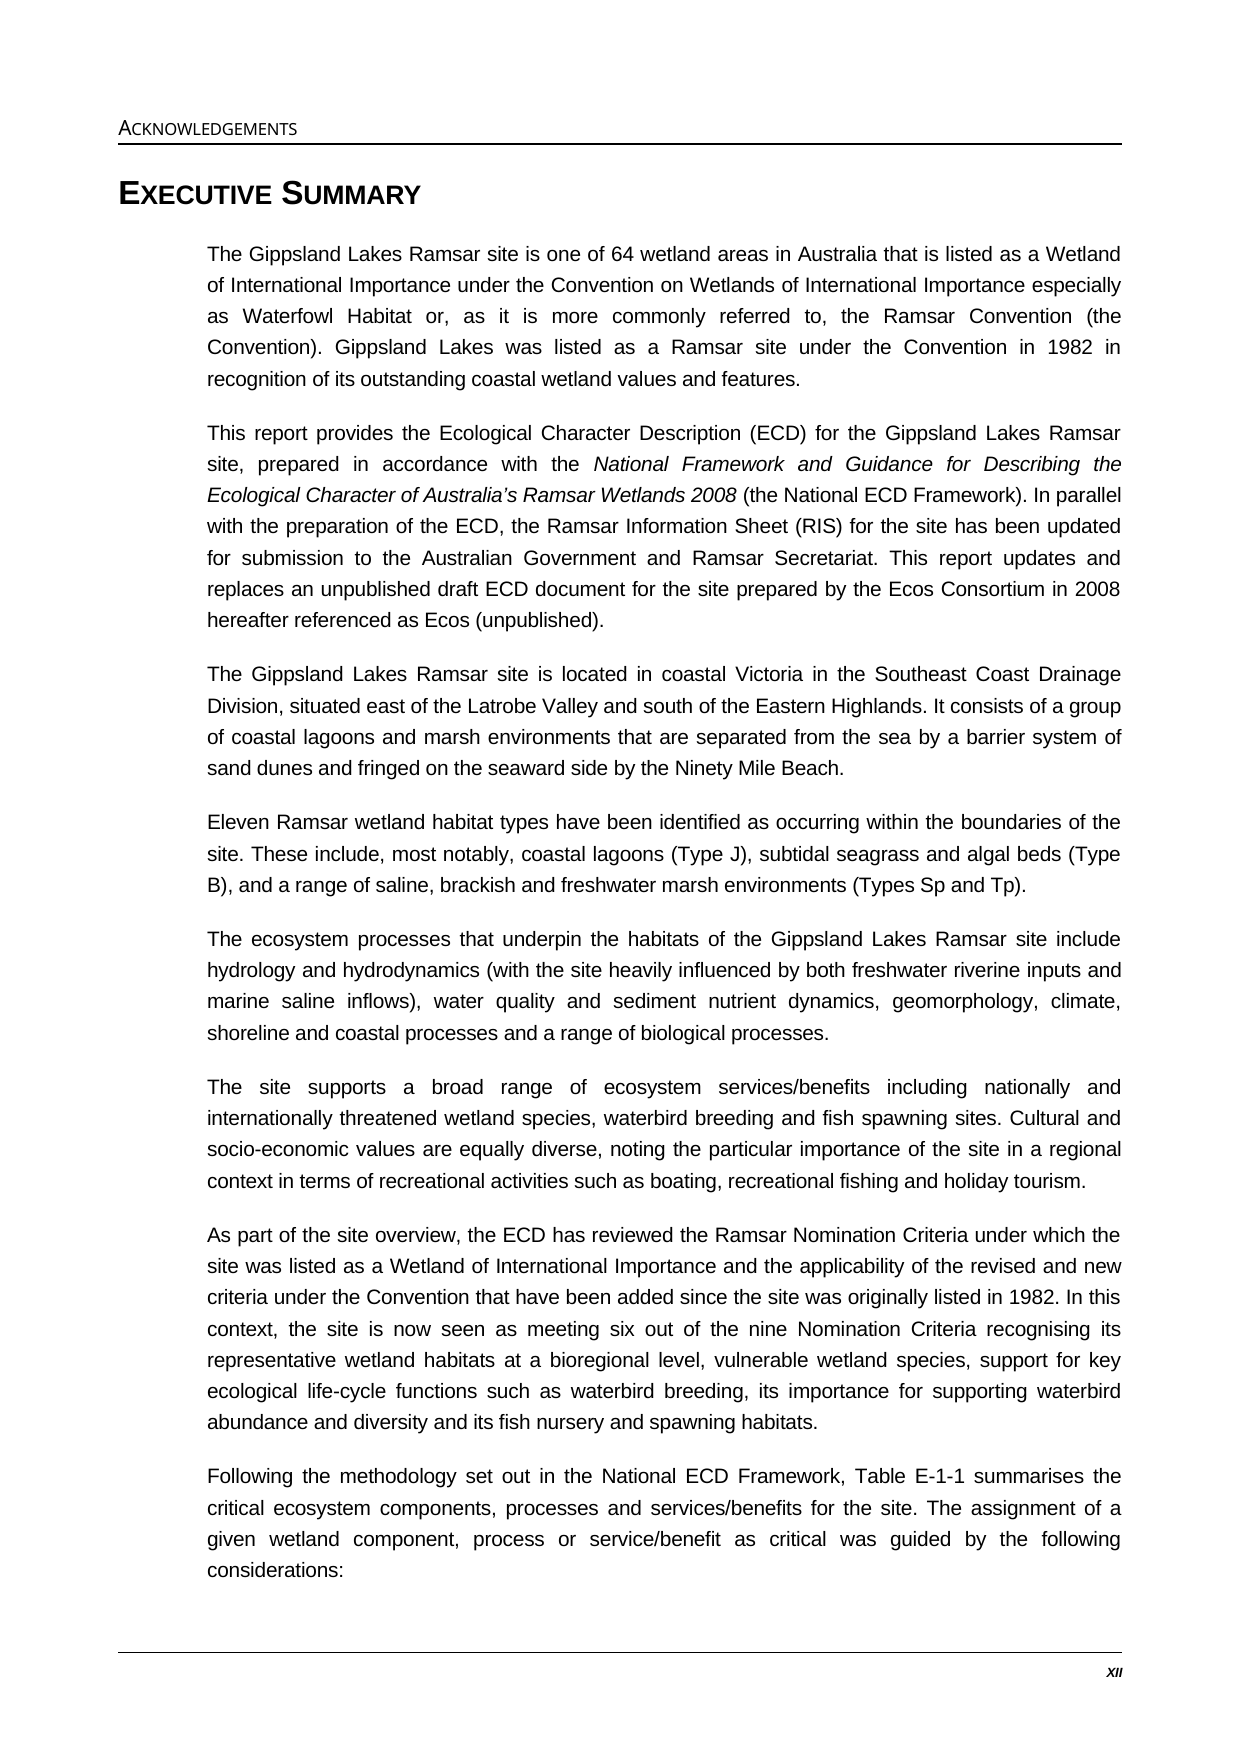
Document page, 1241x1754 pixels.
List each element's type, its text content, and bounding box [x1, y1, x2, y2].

text The ecosystem processes that underpin the habitats of the Gippsland Lakes Ramsar site include hydrology and hydrodynamics (with the site heavily influenced by both freshwater riverine inputs and marine saline inflows), water quality and sediment nutrient dynamics, geomorphology, climate, shoreline and coastal processes and a range of biological processes. [207, 919, 1122, 1044]
text The Gippsland Lakes Ramsar site is located in coastal in the Southeast Coast Drainage Division, situated east of the and south of the . It consists of a group of coastal lagoons and marsh environments that are separated from the sea by a barrier system of sand dunes and fringed on the seaward side by the . [207, 655, 1122, 780]
text Following the methodology set out in the National ECD Framework, Table E-1-1 summarises the critical ecosystem components, processes and services/benefits for the site. The assignment of a given wetland component, process or service/benefit as critical was guided by the following considerations: [207, 1457, 1122, 1582]
subtitle Executive Summary [118, 173, 1122, 211]
text The Gippsland Lakes Ramsar site is one of 64 wetland areas in that is listed as a Wetland of International Importance under the Convention on Wetlands of International Importance especially as Waterfowl Habitat or, as it is more commonly referred to, the Ramsar Convention (the Convention). was listed as a Ramsar site under the Convention in 1982 in recognition of its outstanding coastal wetland values and features. [207, 234, 1122, 390]
text This report provides the Ecological Character Description (ECD) for the Gippsland Lakes Ramsar site, prepared in accordance with the National Framework and Guidance for Describing the Ecological Character of ’s Ramsar Wetlands 2008 (the National ECD Framework). In parallel with the preparation of the ECD, the Ramsar Information Sheet (RIS) for the site has been updated for submission to the Australian Government and Ramsar Secretariat. This report updates and replaces an unpublished draft ECD document for the site prepared by the Ecos Consortium in 2008 hereafter referenced as Ecos (unpublished). [207, 413, 1122, 632]
text As part of the site overview, the ECD has reviewed the Ramsar Nomination Criteria under which the site was listed as a Wetland of International Importance and the applicability of the revised and new criteria under the Convention that have been added since the site was originally listed in 1982. In this context, the site is now seen as meeting six out of the nine Nomination Criteria recognising its representative wetland habitats at a bioregional level, vulnerable wetland species, support for key ecological life-cycle functions such as waterbird breeding, its importance for supporting waterbird abundance and diversity and its fish nursery and spawning habitats. [207, 1215, 1122, 1434]
text Eleven Ramsar wetland habitat types have been identified as occurring within the boundaries of the site. These include, most notably, coastal lagoons (Type J), subtidal seagrass and algal beds (Type B), and a range of saline, brackish and freshwater marsh environments (Types Sp and Tp). [207, 803, 1122, 897]
text The site supports a broad range of ecosystem services/benefits including nationally and internationally threatened wetland species, waterbird breeding and fish spawning sites. Cultural and socio-economic values are equally diverse, noting the particular importance of the site in a regional context in terms of recreational activities such as boating, recreational fishing and holiday tourism. [207, 1067, 1122, 1192]
